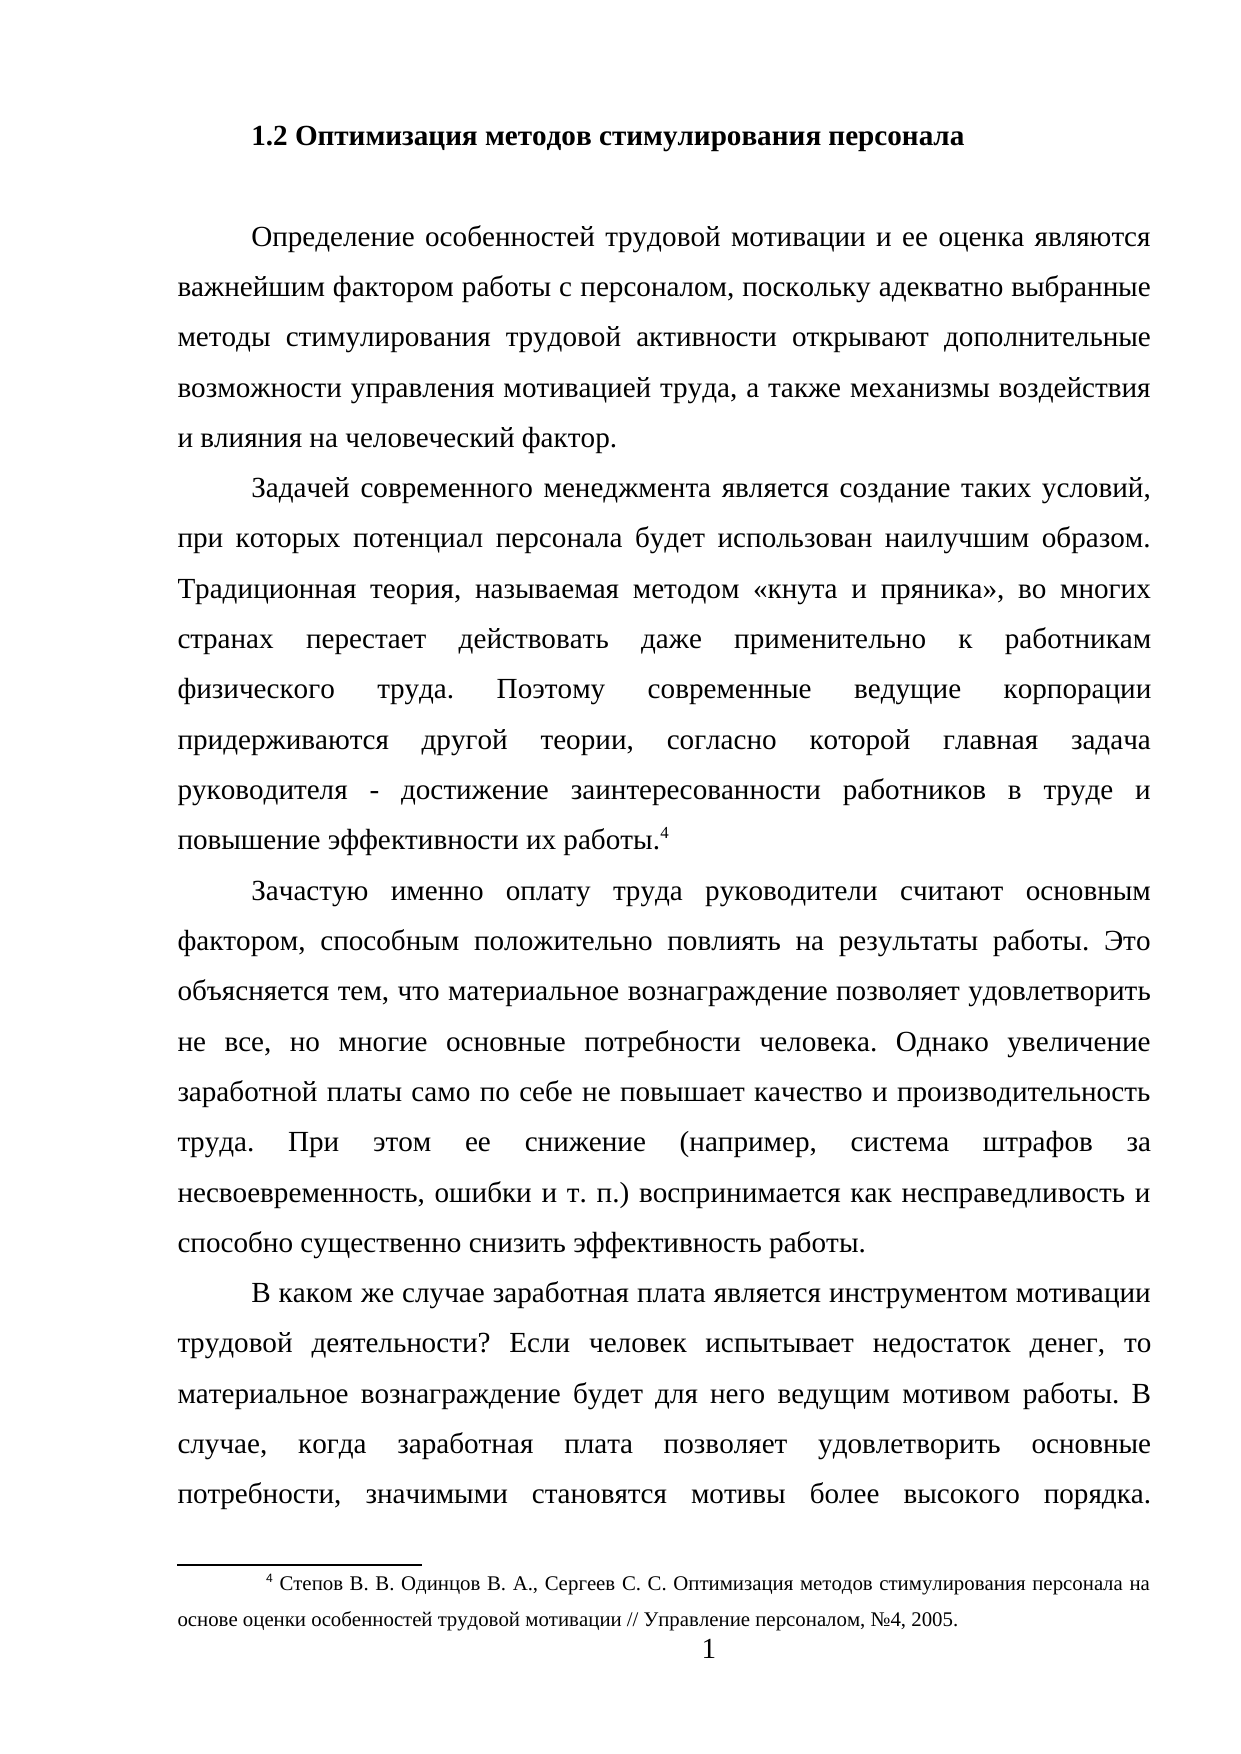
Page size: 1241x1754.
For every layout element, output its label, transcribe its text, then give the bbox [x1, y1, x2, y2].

text Зачастую именно оплату труда руководители считают основным фактором, способным положительно повлиять на результаты работы. Это объясняется тем, что материальное вознаграждение позволяет удовлетворить не все, но многие основные потребности человека. Однако увеличение заработной платы само по себе не повышает качество и производительность труда. При этом ее снижение (например, система штрафов за несвоевременность, ошибки и т. п.) воспринимается как несправедливость и способно существенно снизить эффективность работы. [177, 873, 1152, 1258]
text Задачей современного менеджмента является создание таких условий, при которых потенциал персонала будет использован наилучшим образом. Традиционная теория, называемая методом «кнута и пряника», во многих странах перестает действовать даже применительно к работникам физического труда. Поэтому современные ведущие корпорации придерживаются другой теории, согласно которой главная задача руководителя - достижение заинтересованности работников в труде и повышение эффективности их работы. [177, 470, 1152, 856]
subtitle 1.2 Оптимизация методов стимулирования персонала [177, 118, 1152, 152]
text Определение особенностей трудовой мотивации и ее оценка являются важнейшим фактором работы с персоналом, поскольку адекватно выбранные методы стимулирования трудовой активности открывают дополнительные возможности управления мотивацией труда, а также механизмы воздействия и влияния на человеческий фактор. [177, 219, 1152, 453]
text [177, 1275, 1152, 1510]
